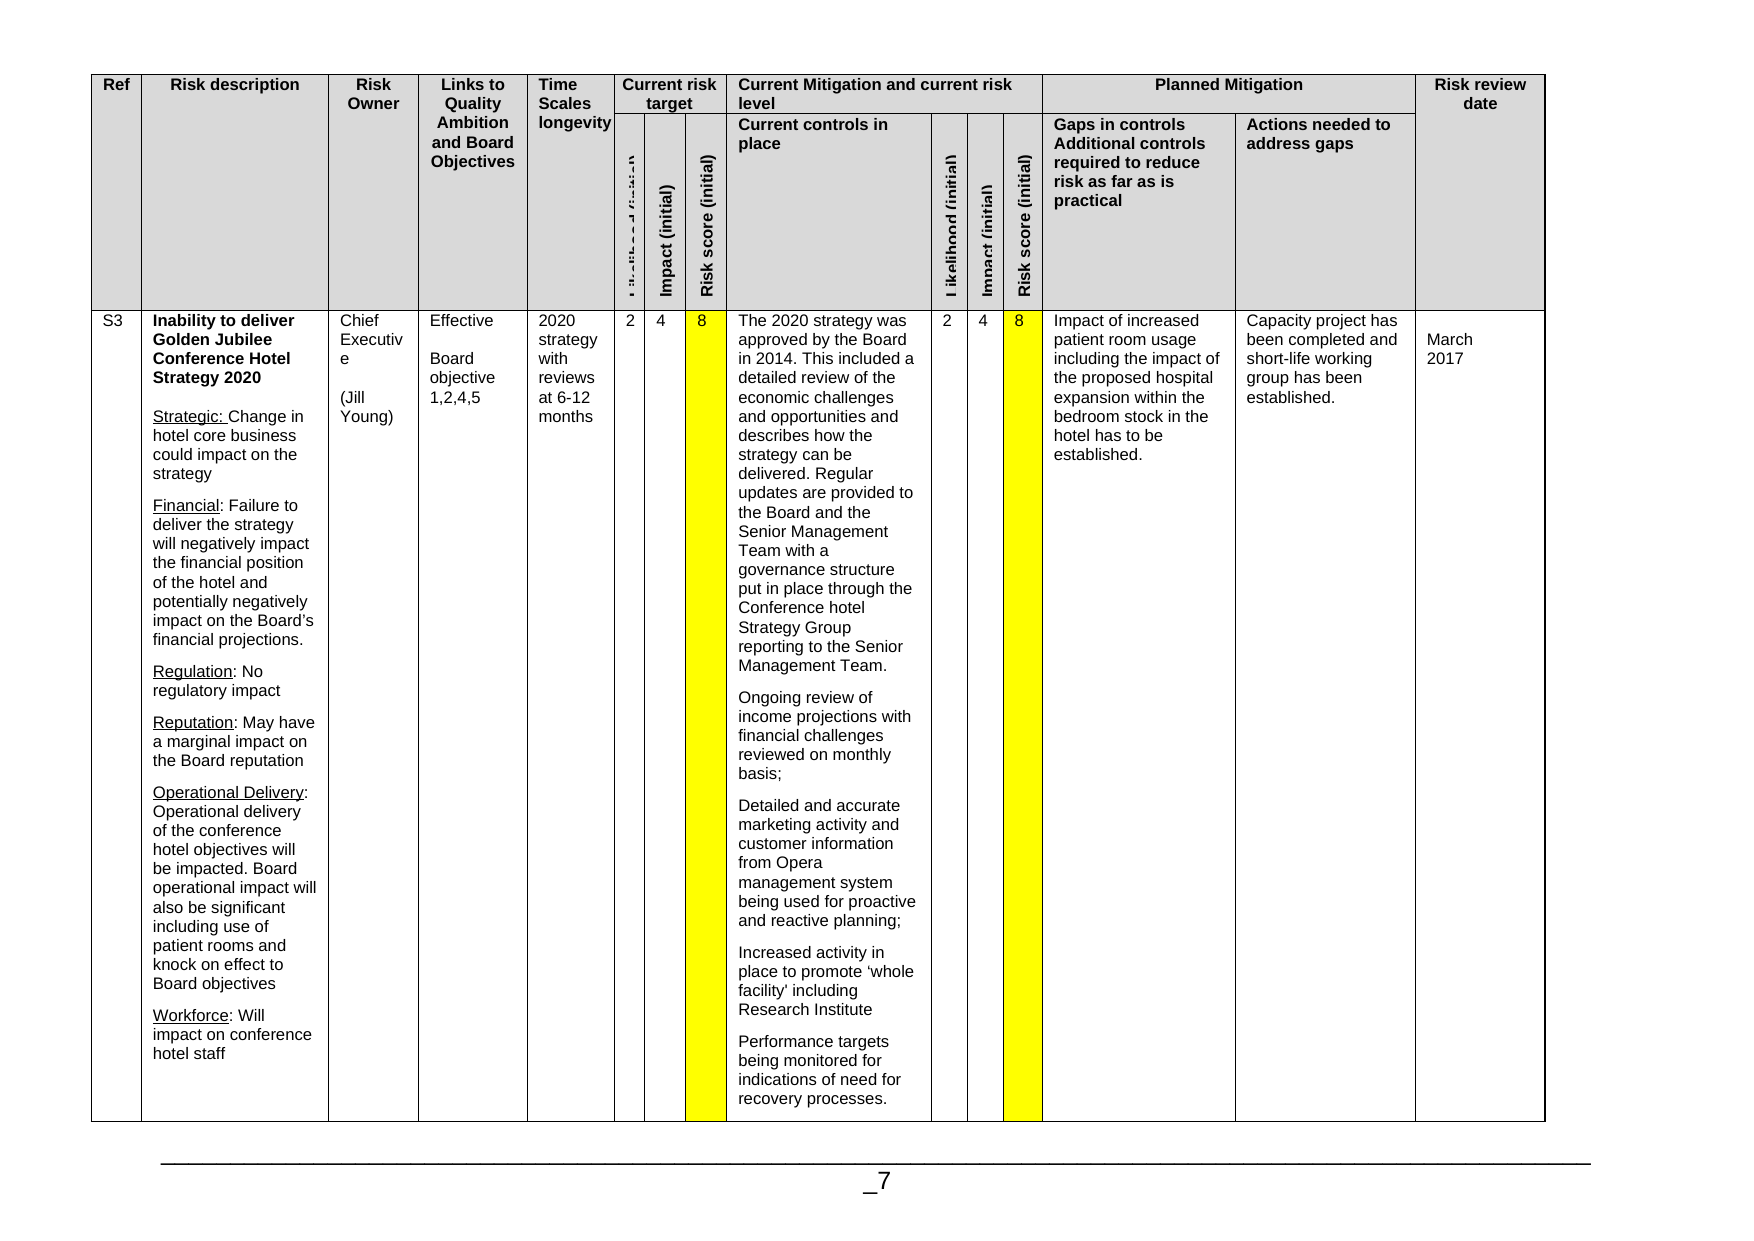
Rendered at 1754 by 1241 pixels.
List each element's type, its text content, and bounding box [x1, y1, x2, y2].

table_header Ref [92, 75, 141, 310]
table_cell 2020 strategy with reviews at 6-12 months [528, 311, 614, 1121]
table_header Risk description [142, 75, 328, 310]
table_cell Inability to deliver Golden Jubilee Conference Hotel Strategy 2020 Strategic: Change in hotel core business could impact on the strategy Financial: Failure to deliver the strategy will negatively impact the financial position of the hotel and potentially negatively impact on the Board’s financial projections. Regulation: No regulatory impact Reputation: May have a marginal impact on the Board reputation Operational Delivery: Operational delivery of the conference hotel objectives will be impacted. Board operational impact will also be significant including use of patient rooms and knock on effect to Board objectives Workforce: Will impact on conference hotel staff [142, 311, 328, 1121]
table_cell Impact of increased patient room usage including the impact of the proposed hospital expansion within the bedroom stock in the hotel has to be established. [1043, 311, 1235, 1121]
table_cell 2 [932, 311, 967, 1121]
table_cell March 2017 [1416, 311, 1544, 1121]
table_cell Effective Board objective 1,2,4,5 [419, 311, 527, 1121]
table_header Risk Owner [329, 75, 418, 310]
table_cell Actions needed to address gaps [1236, 114, 1415, 310]
table_cell 8 [1004, 311, 1042, 1121]
table_cell 8 [686, 311, 726, 1121]
table_cell 4 [645, 311, 685, 1121]
table_header Current Mitigation and current risk level [727, 75, 1042, 113]
table_header Planned Mitigation [1043, 75, 1415, 113]
table_cell Impact (initial) [968, 114, 1003, 310]
table_cell Chief Executive (Jill Young) [329, 311, 418, 1121]
table_cell S3 [92, 311, 141, 1121]
table_header Time Scales longevity [528, 75, 614, 310]
table_cell Risk score (initial) [686, 114, 726, 310]
table_cell Likelihood (initial) [615, 114, 644, 310]
table_cell The 2020 strategy was approved by the Board in 2014. This included a detailed review of the economic challenges and opportunities and describes how the strategy can be delivered. Regular updates are provided to the Board and the Senior Management Team with a governance structure put in place through the Conference hotel Strategy Group reporting to the Senior Management Team. Ongoing review of income projections with financial challenges reviewed on monthly basis; Detailed and accurate marketing activity and customer information from Opera management system being used for proactive and reactive planning; Increased activity in place to promote ‘whole facility' including Research Institute Performance targets being monitored for indications of need for recovery processes. [727, 311, 931, 1121]
table_header Current risk target [615, 75, 726, 113]
table_header Links to Quality Ambition and Board Objectives [419, 75, 527, 310]
table_cell Capacity project has been completed and short-life working group has been established. [1236, 311, 1415, 1121]
table_header Risk review date [1416, 75, 1544, 310]
table_cell Impact (initial) [645, 114, 685, 310]
table_cell Current controls in place [727, 114, 931, 310]
table_cell Likelihood (initial) [932, 114, 967, 310]
table_cell 4 [968, 311, 1003, 1121]
table_cell Gaps in controls Additional controls required to reduce risk as far as is practical [1043, 114, 1235, 310]
table_cell 2 [615, 311, 644, 1121]
table_cell Risk score (initial) [1004, 114, 1042, 310]
